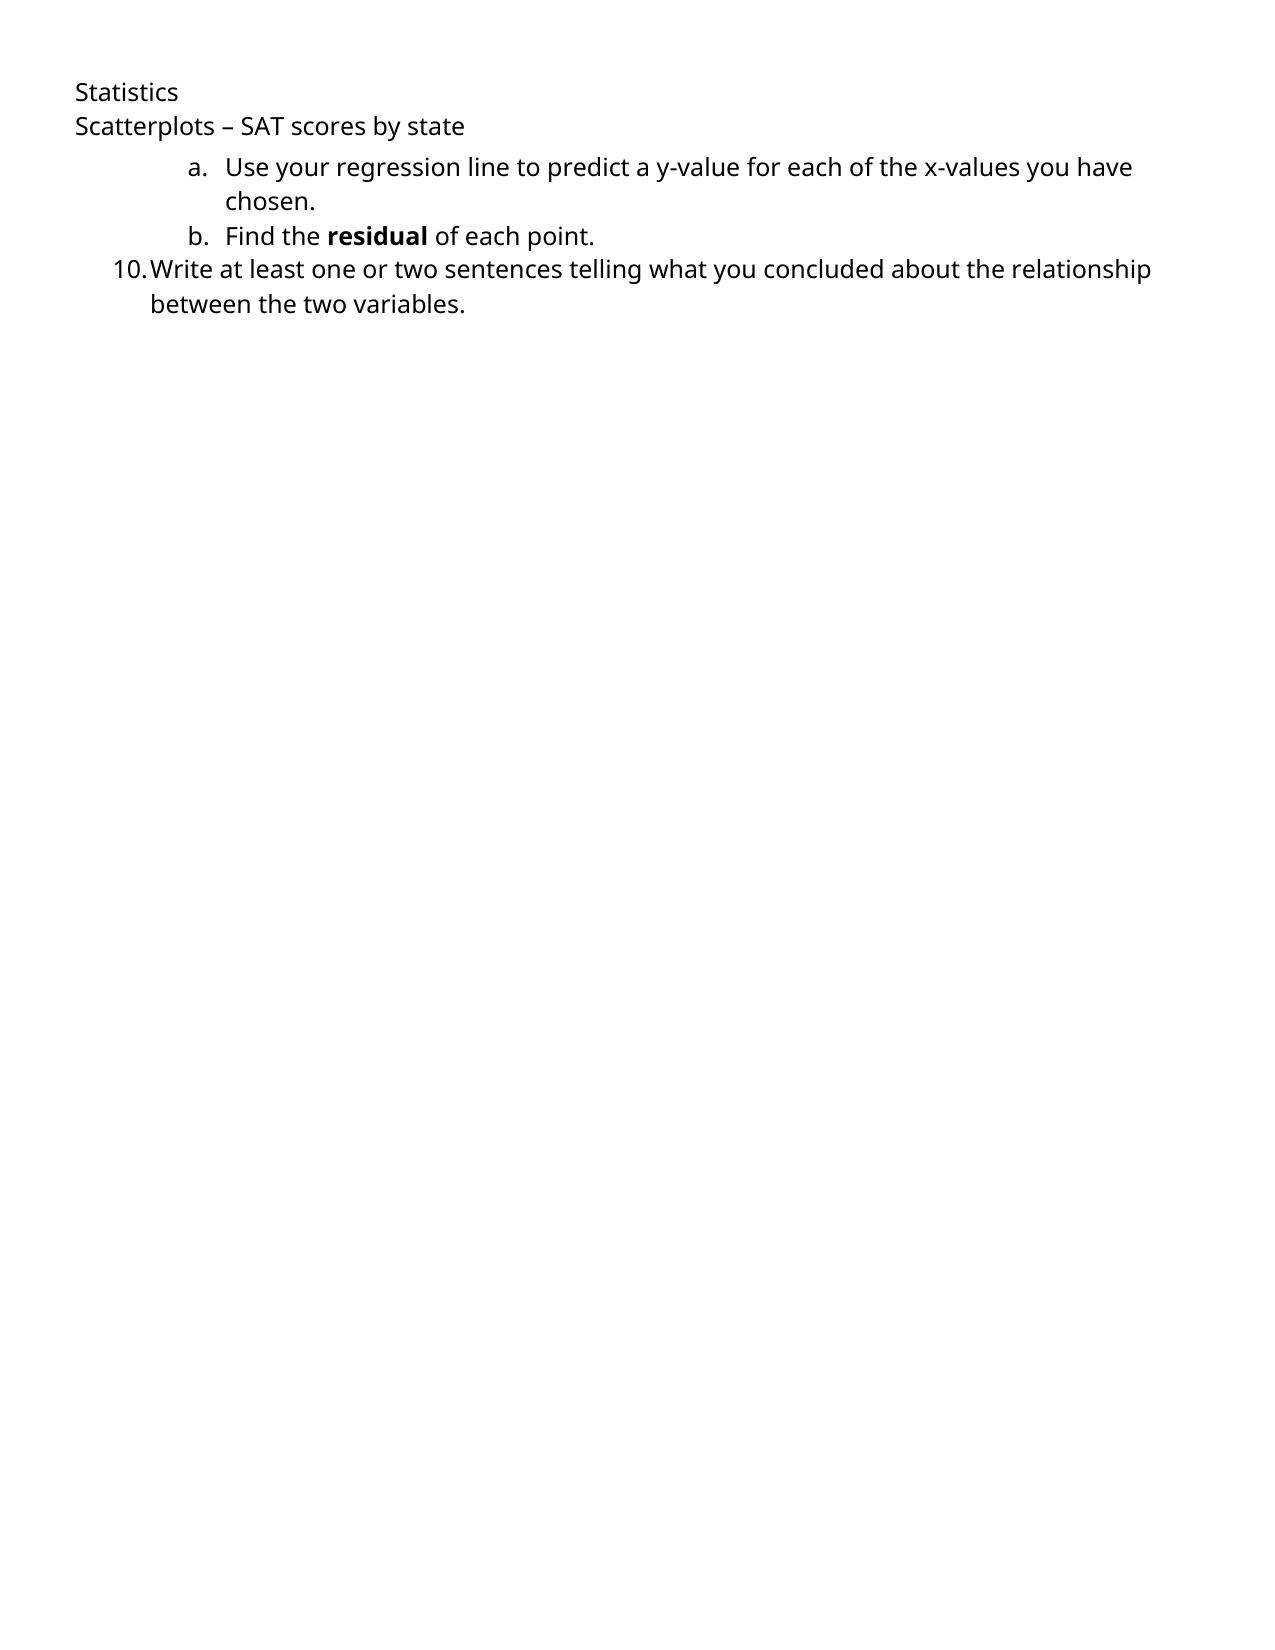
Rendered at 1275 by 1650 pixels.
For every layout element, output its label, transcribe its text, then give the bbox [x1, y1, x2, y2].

list Write at least one or two sentences telling what you concluded about the relationship between the two variables. [112, 252, 1200, 320]
list Find the residual of each point. [187, 218, 1200, 252]
list Use your regression line to predict a y-value for each of the x-values you have chosen. [187, 150, 1200, 218]
